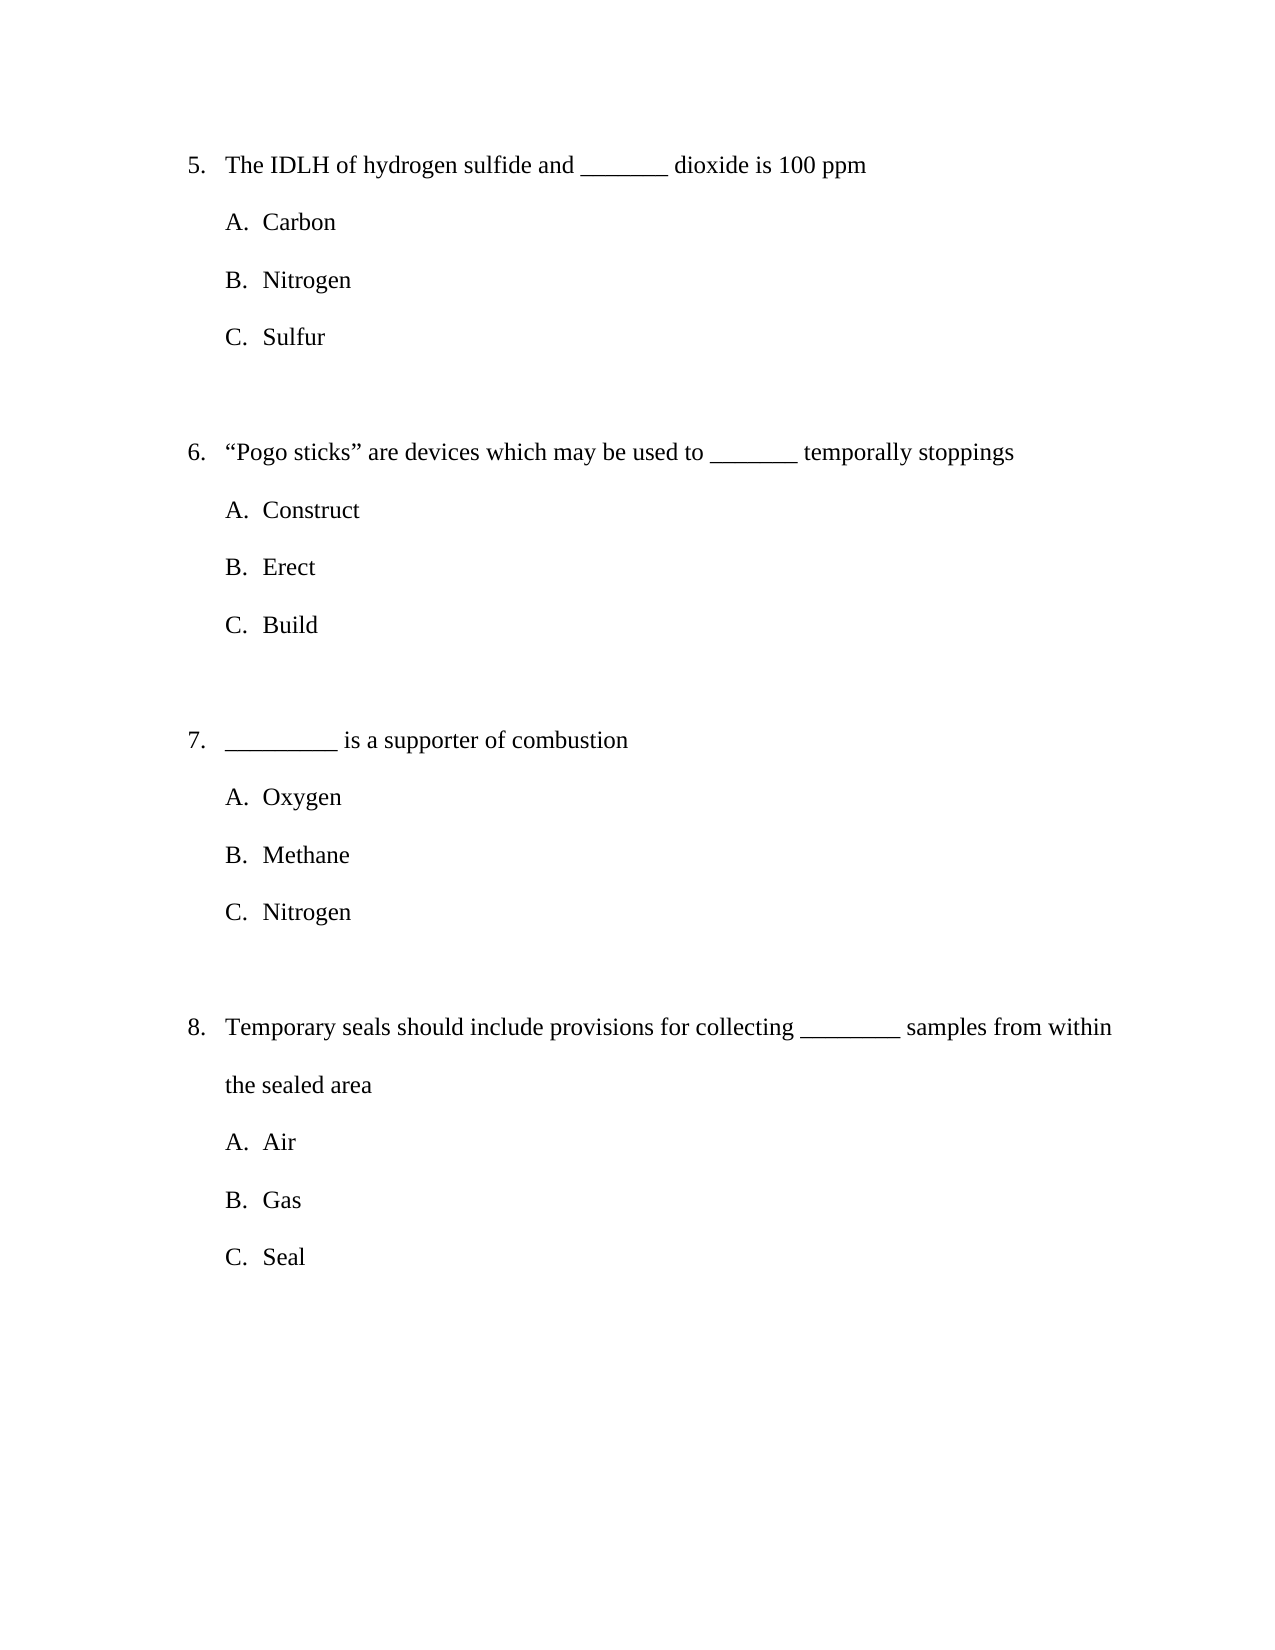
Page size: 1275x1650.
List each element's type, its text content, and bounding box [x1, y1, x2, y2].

list Build [225, 610, 1125, 639]
list Construct [225, 495, 1125, 524]
list Seal [225, 1242, 1125, 1271]
list Nitrogen [225, 265, 1125, 294]
list Oxygen [225, 782, 1125, 811]
list Sulfur [225, 322, 1125, 351]
list _________ is a supporter of combustion [187, 725, 1125, 754]
list “Pogo sticks” are devices which may be used to _______ temporally stoppings [187, 437, 1125, 466]
list Temporary seals should include provisions for collecting ________ samples from within the sealed area [187, 1012, 1125, 1099]
list Carbon [225, 207, 1125, 236]
list Methane [225, 840, 1125, 869]
list Gas [225, 1185, 1125, 1214]
list Air [225, 1127, 1125, 1156]
list Erect [225, 552, 1125, 581]
list Nitrogen [225, 897, 1125, 926]
list The IDLH of hydrogen sulfide and _______ dioxide is 100 ppm [187, 150, 1125, 179]
